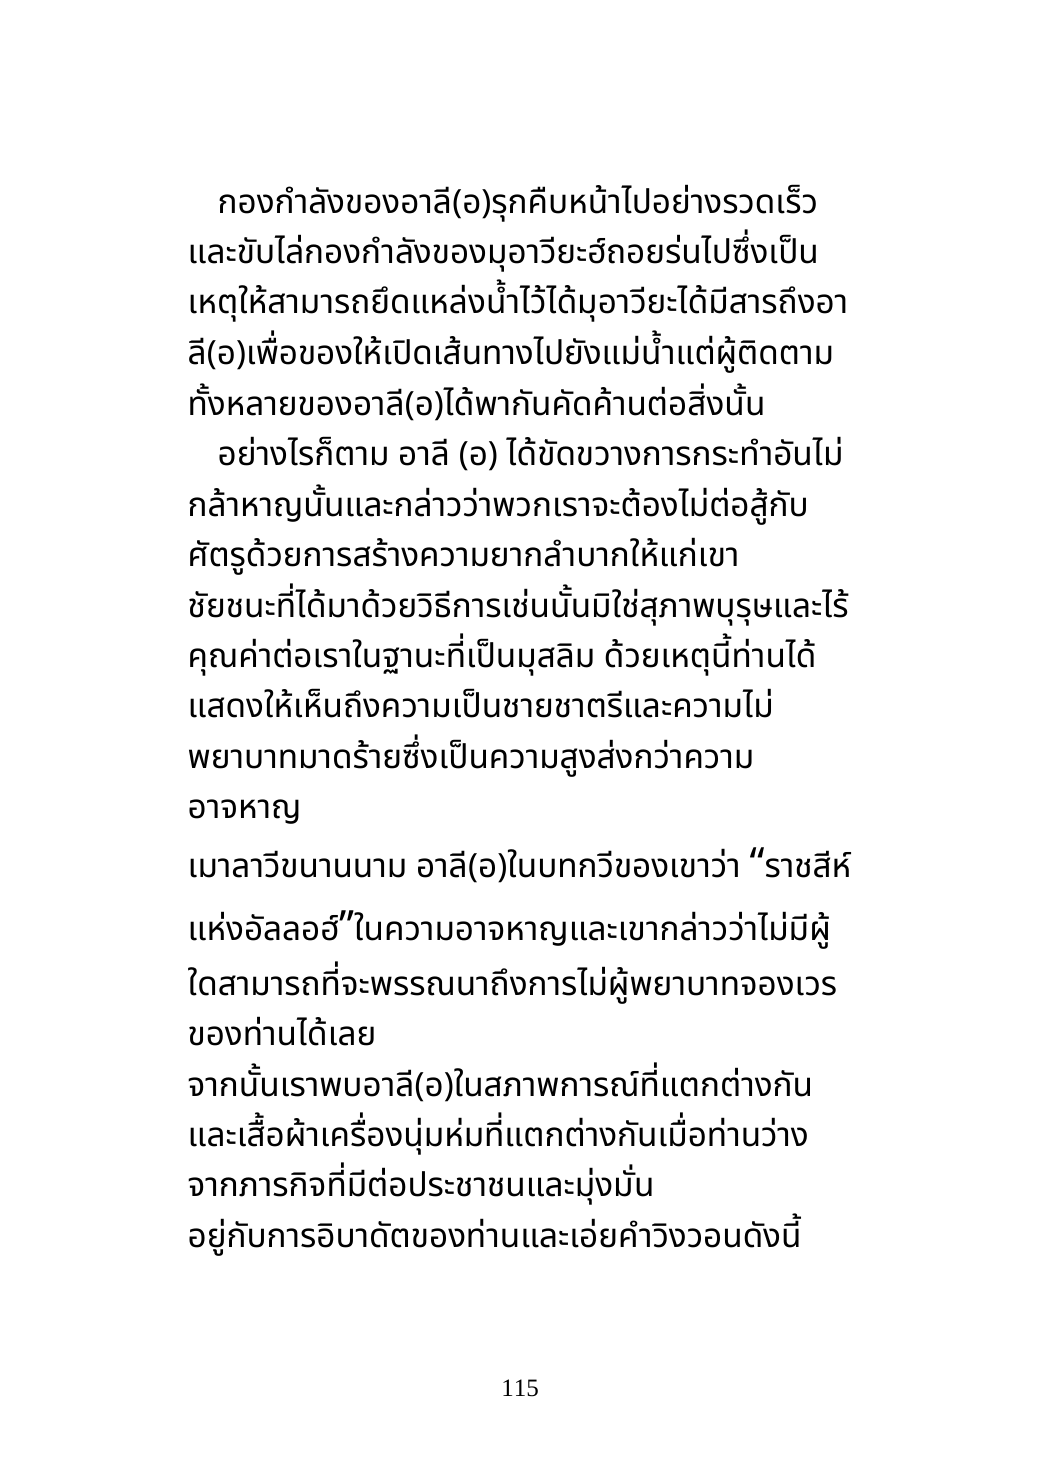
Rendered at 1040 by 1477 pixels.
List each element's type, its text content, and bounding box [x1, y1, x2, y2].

text เมาลาวีขนานนาม อาลี(อ)ในบทกวีของเขาว่า “ราชสีห์แห่งอัลลอฮ์”ในความอาจหาญและเขากล่าวว่าไม่มีผู้ใดสามารถที่จะพรรณนาถึงการไม่ผู้พยาบาทจองเวรของท่านได้เลย [187, 834, 852, 1060]
text อย่างไรก็ตาม อาลี (อ) ได้ขัดขวางการกระทำอันไม่กล้าหาญนั้นและกล่าวว่าพวกเราจะต้องไม่ต่อสู้กับศัตรูด้วยการสร้างความยากลำบากให้แก่เขา [187, 430, 852, 582]
text ชัยชนะที่ได้มาด้วยวิธีการเช่นนั้นมิใช่สุภาพบุรุษและไร้คุณค่าต่อเราในฐานะที่เป็นมุสลิม ด้วยเหตุนี้ท่านได้แสดงให้เห็นถึงความเป็นชายชาตรีและความไม่พยาบาทมาดร้ายซึ่งเป็นความสูงส่งกว่าความอาจหาญ [187, 582, 852, 834]
text กองกำลังของอาลี(อ)รุกคืบหน้าไปอย่างรวดเร็วและขับไล่กองกำลังของมุอาวียะฮ์ถอยร่นไปซึ่งเป็นเหตุให้สามารถยึดแหล่งน้ำไว้ได้มุอาวียะได้มีสารถึงอาลี(อ)เพื่อของให้เปิดเส้นทางไปยังแม่น้ำแต่ผู้ติดตามทั้งหลายของอาลี(อ)ได้พากันคัดค้านต่อสิ่งนั้น [187, 177, 852, 430]
text อยู่กับการอิบาดัตของท่านและเอ่ยคำวิงวอนดังนี้ [187, 1212, 852, 1262]
text จากนั้นเราพบอาลี(อ)ในสภาพการณ์ที่แตกต่างกันและเสื้อผ้าเครื่องนุ่มห่มที่แตกต่างกันเมื่อท่านว่างจากภารกิจที่มีต่อประชาชนและมุ่งมั่น [187, 1060, 852, 1212]
